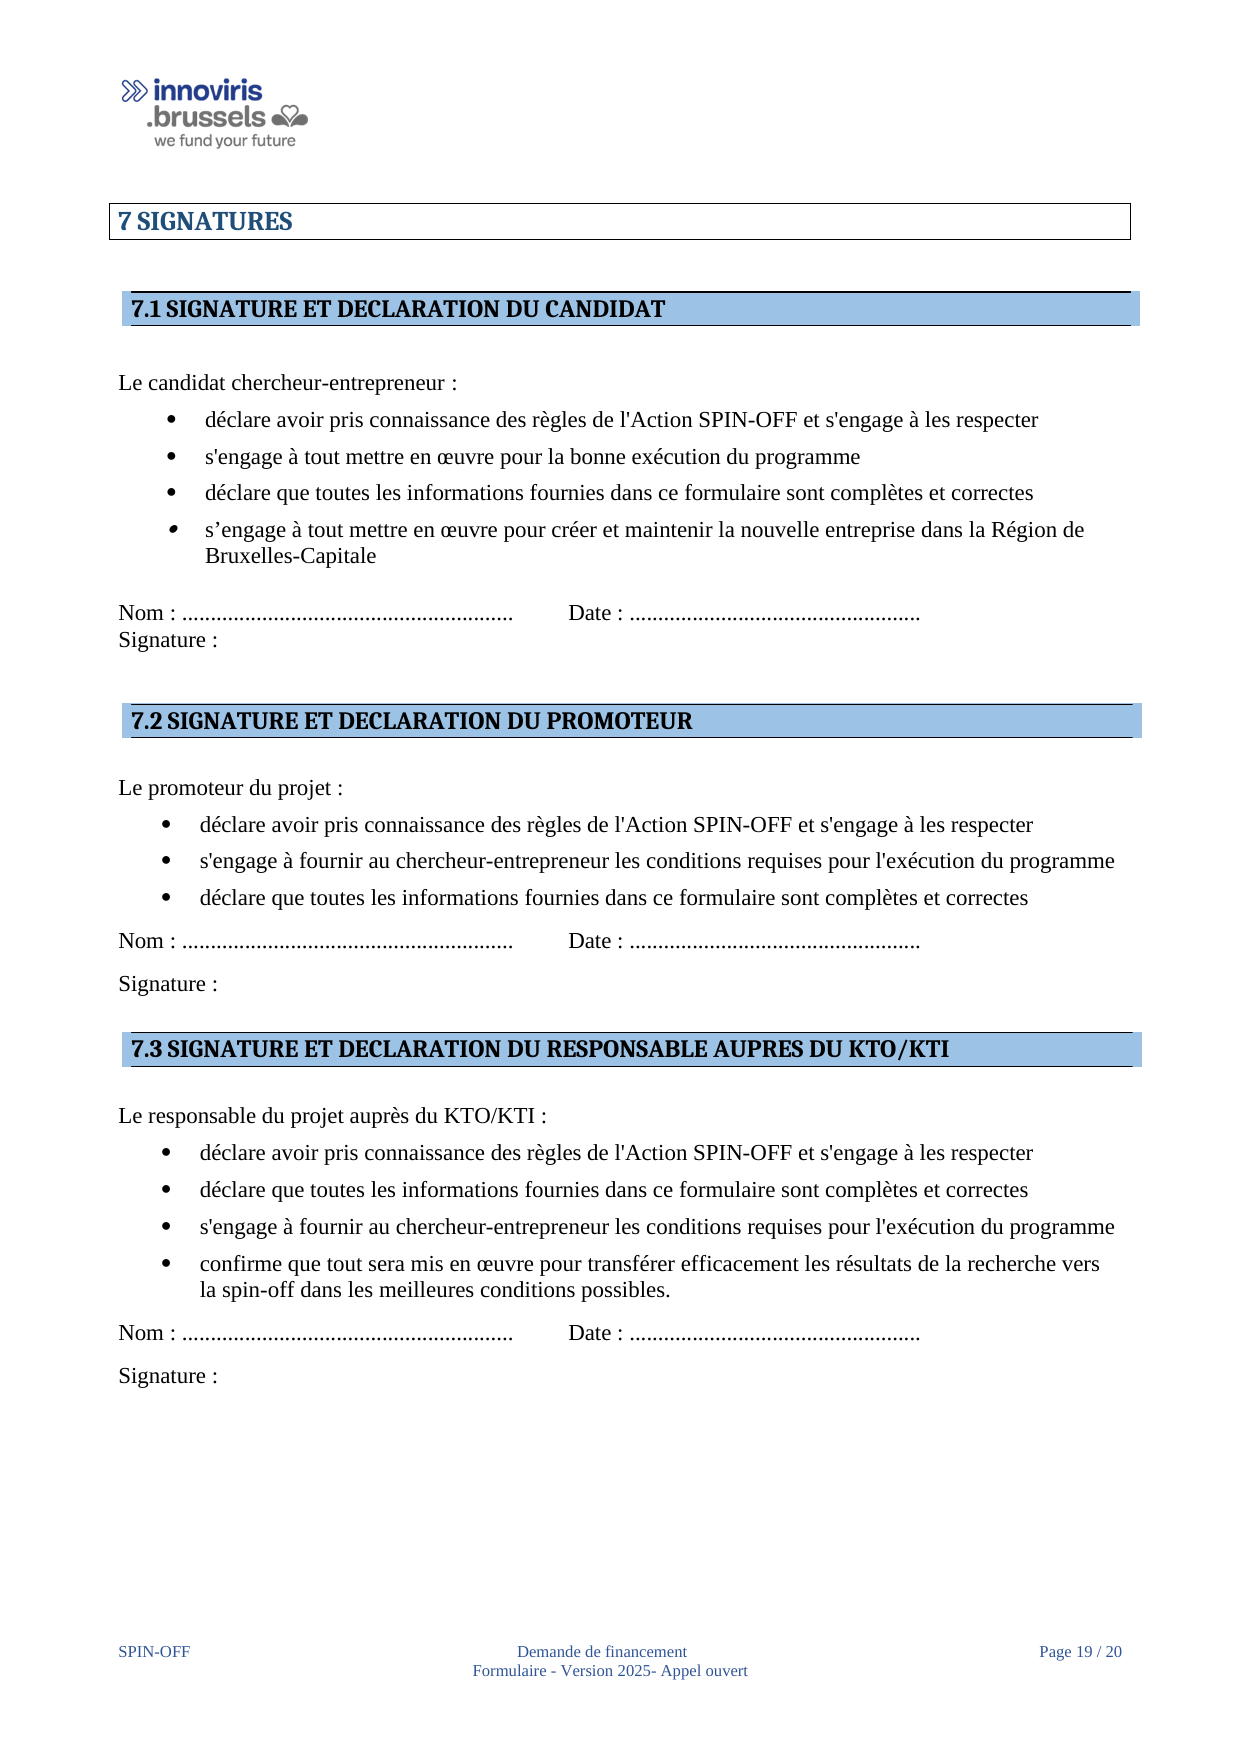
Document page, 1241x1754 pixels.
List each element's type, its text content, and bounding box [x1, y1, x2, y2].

table_header SIGNATURE ET DECLARATION DU RESPONSABLE AUPRES DU KTO/KTI [120, 1007, 1144, 1092]
list s'engage à fournir au chercheur-entrepreneur les conditions requises pour l'exécution du programme [162, 1213, 1122, 1239]
text Signature : [118, 970, 1122, 997]
text Le responsable du projet auprès du KTO/KTI : [118, 1102, 1122, 1129]
list déclare avoir pris connaissance des règles de l'Action SPIN-OFF et s'engage à les respecter [167, 406, 1122, 432]
list confirme que tout sera mis en œuvre pour transférer efficacement les résultats de la recherche vers la spin-off dans les meilleures conditions possibles. [162, 1249, 1122, 1302]
subtitle SIGNATURES [110, 204, 1130, 239]
text Signature : [118, 1362, 1122, 1388]
table_header SIGNATURE ET DECLARATION DU CANDIDAT [120, 266, 1142, 351]
list déclare avoir pris connaissance des règles de l'Action SPIN-OFF et s'engage à les respecter [162, 1139, 1122, 1166]
list s'engage à fournir au chercheur-entrepreneur les conditions requises pour l'exécution du programme [162, 847, 1122, 874]
list déclare que toutes les informations fournies dans ce formulaire sont complètes et correctes [162, 884, 1122, 911]
table_header SIGNATURE ET DECLARATION DU PROMOTEUR [120, 679, 1144, 763]
text Nom : .......................................................... Date : ................................................... [118, 1319, 1122, 1345]
list déclare que toutes les informations fournies dans ce formulaire sont complètes et correctes [162, 1176, 1122, 1202]
text Nom : .......................................................... Date : ................................................... [118, 927, 1122, 954]
list déclare que toutes les informations fournies dans ce formulaire sont complètes et correctes [167, 479, 1122, 506]
list déclare avoir pris connaissance des règles de l'Action SPIN-OFF et s'engage à les respecter [162, 811, 1122, 837]
text Nom : .......................................................... Date : ................................................... [118, 599, 1122, 626]
list s'engage à tout mettre en œuvre pour la bonne exécution du programme [167, 443, 1122, 469]
text Le candidat chercheur-entrepreneur : [118, 369, 1122, 396]
text Le promoteur du projet : [118, 774, 1122, 800]
text Signature : [118, 626, 1122, 652]
list s’engage à tout mettre en œuvre pour créer et maintenir la nouvelle entreprise dans la Région de Bruxelles-Capitale [167, 516, 1122, 569]
picture [118, 75, 310, 150]
